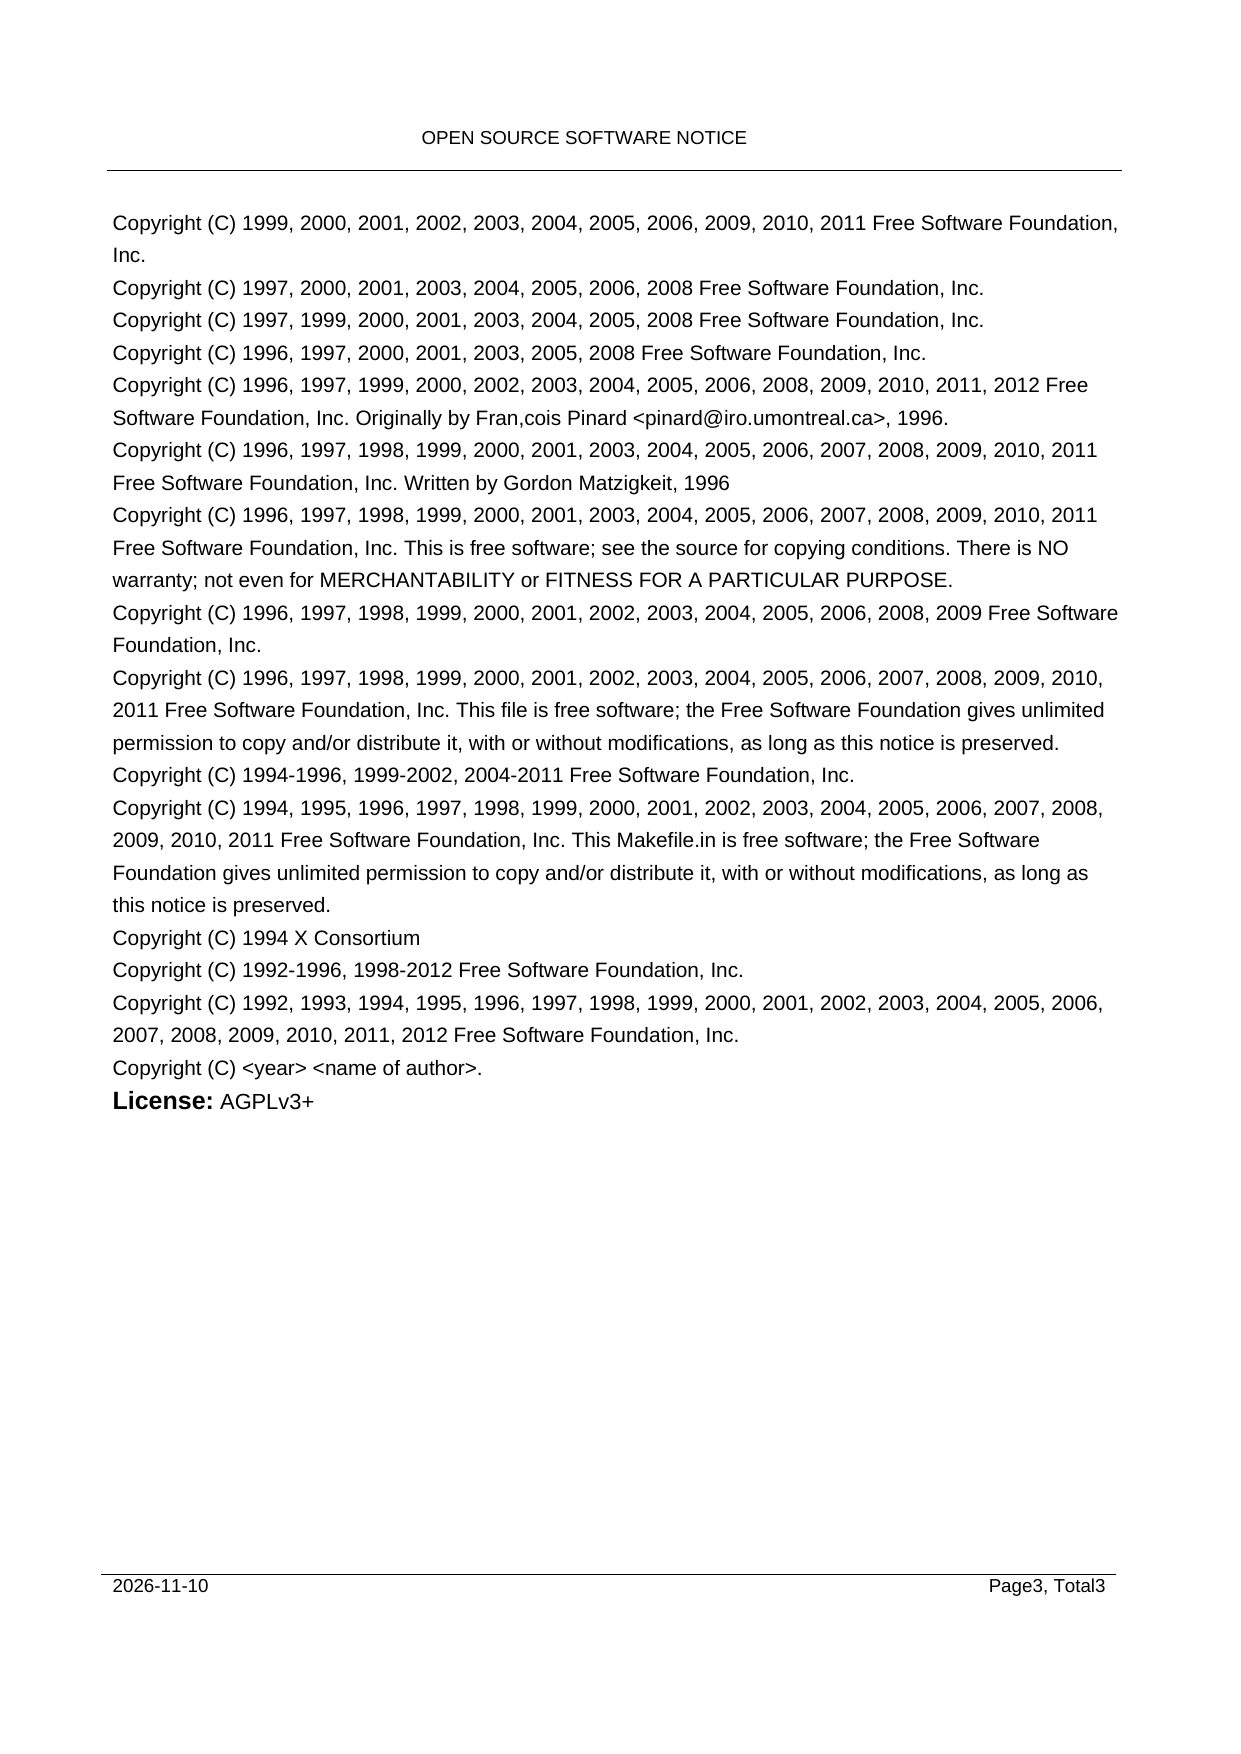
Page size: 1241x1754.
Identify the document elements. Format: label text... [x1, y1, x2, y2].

text Copyright (C) 1992-1996, 1998-2012 Free Software Foundation, Inc. [112, 954, 1128, 986]
text Copyright (C) 1999, 2000, 2001, 2002, 2003, 2004, 2005, 2006, 2009, 2010, 2011 Free Software Foundation, Inc. [112, 206, 1128, 271]
text Copyright (C) 1996, 1997, 1998, 1999, 2000, 2001, 2002, 2003, 2004, 2005, 2006, 2007, 2008, 2009, 2010, 2011 Free Software Foundation, Inc. This file is free software; the Free Software Foundation gives unlimited permission to copy and/or distribute it, with or without modifications, as long as this notice is preserved. [112, 661, 1128, 759]
text Copyright (C) 1992, 1993, 1994, 1995, 1996, 1997, 1998, 1999, 2000, 2001, 2002, 2003, 2004, 2005, 2006, 2007, 2008, 2009, 2010, 2011, 2012 Free Software Foundation, Inc. [112, 986, 1128, 1051]
text Copyright (C) 1994, 1995, 1996, 1997, 1998, 1999, 2000, 2001, 2002, 2003, 2004, 2005, 2006, 2007, 2008, 2009, 2010, 2011 Free Software Foundation, Inc. This Makefile.in is free software; the Free Software Foundation gives unlimited permission to copy and/or distribute it, with or without modifications, as long as this notice is preserved. [112, 791, 1128, 921]
text License: AGPLv3+ [112, 1084, 1128, 1181]
text Copyright (C) 1996, 1997, 1998, 1999, 2000, 2001, 2003, 2004, 2005, 2006, 2007, 2008, 2009, 2010, 2011 Free Software Foundation, Inc. This is free software; see the source for copying conditions. There is NO warranty; not even for MERCHANTABILITY or FITNESS FOR A PARTICULAR PURPOSE. [112, 499, 1128, 596]
text Copyright (C) 1996, 1997, 1998, 1999, 2000, 2001, 2002, 2003, 2004, 2005, 2006, 2008, 2009 Free Software Foundation, Inc. [112, 596, 1128, 661]
text Copyright (C) 1997, 2000, 2001, 2003, 2004, 2005, 2006, 2008 Free Software Foundation, Inc. [112, 271, 1128, 304]
text Copyright (C) 1996, 1997, 2000, 2001, 2003, 2005, 2008 Free Software Foundation, Inc. [112, 336, 1128, 369]
text Copyright (C) 1994 X Consortium [112, 921, 1128, 954]
text Copyright (C) 1997, 1999, 2000, 2001, 2003, 2004, 2005, 2008 Free Software Foundation, Inc. [112, 304, 1128, 336]
text Copyright (C) 1996, 1997, 1998, 1999, 2000, 2001, 2003, 2004, 2005, 2006, 2007, 2008, 2009, 2010, 2011 Free Software Foundation, Inc. Written by Gordon Matzigkeit, 1996 [112, 434, 1128, 499]
text Copyright (C) <year> <name of author>. [112, 1051, 1128, 1084]
text Copyright (C) 1996, 1997, 1999, 2000, 2002, 2003, 2004, 2005, 2006, 2008, 2009, 2010, 2011, 2012 Free Software Foundation, Inc. Originally by Fran,cois Pinard <pinard@iro.umontreal.ca>, 1996. [112, 369, 1128, 434]
text Copyright (C) 1994-1996, 1999-2002, 2004-2011 Free Software Foundation, Inc. [112, 759, 1128, 791]
